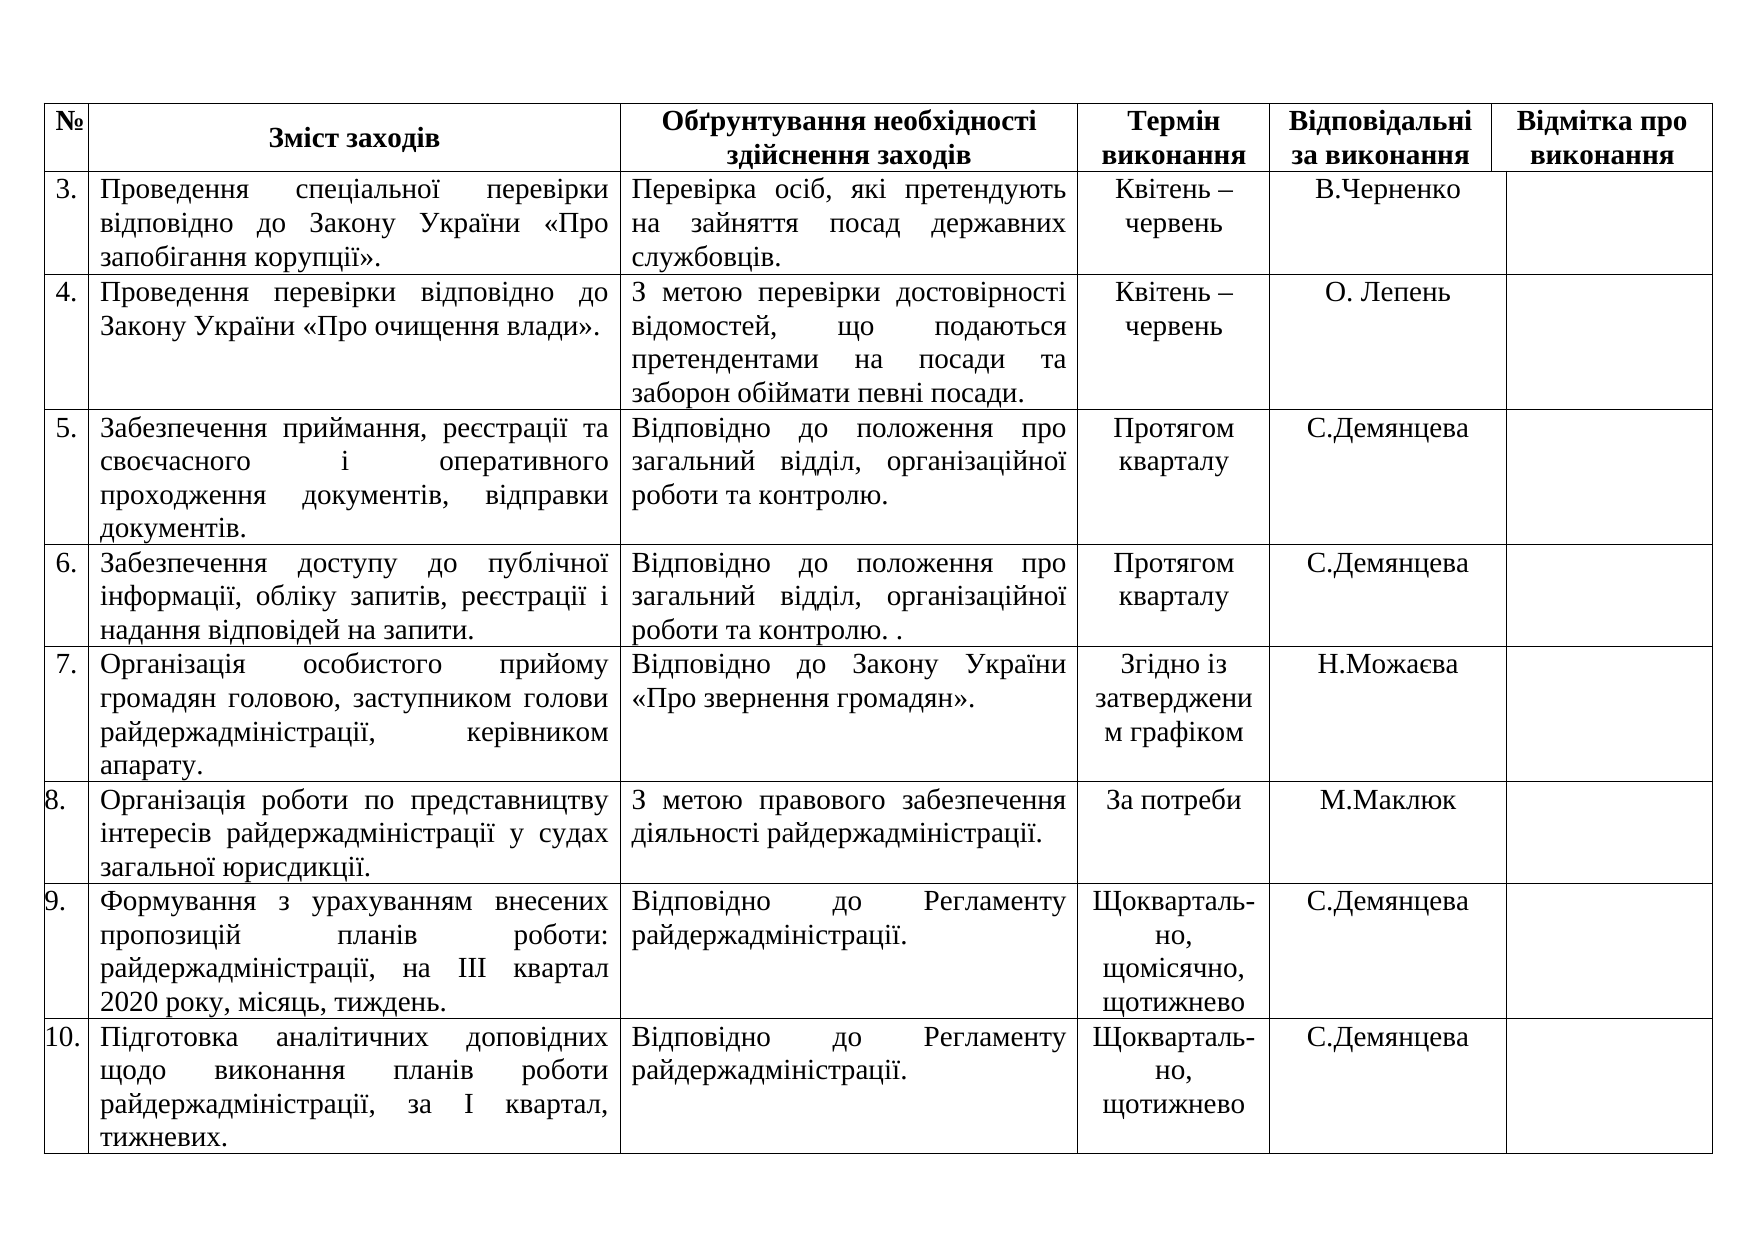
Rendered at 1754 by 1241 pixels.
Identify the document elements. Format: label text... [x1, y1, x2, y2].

table_cell Підготовка аналітичних доповідних щодо виконання планів роботи райдержадміністрації, за І квартал, тижневих. [89, 1019, 620, 1153]
table_cell За потреби [1078, 782, 1269, 882]
table_cell Згідно із затвердженим графіком [1078, 647, 1269, 781]
table_cell М.Маклюк [1270, 782, 1506, 882]
table_cell Протягом кварталу [1078, 410, 1269, 544]
table_cell Відповідно до Регламенту райдержадміністрації. [621, 884, 1077, 1018]
table_cell Квітень – червень [1078, 172, 1269, 273]
table_cell Проведення спеціальної перевірки відповідно до Закону України «Про запобігання корупції». [89, 172, 620, 273]
table_cell З метою перевірки достовірності відомостей, що подаються претендентами на посади та заборон обіймати певні посади. [621, 275, 1077, 409]
table_cell Відповідно до Закону України «Про звернення громадян». [621, 647, 1077, 781]
table_cell [1507, 172, 1712, 273]
table_cell Щокварталь-но, щомісячно, щотижнево [1078, 884, 1269, 1018]
table_cell Протягом кварталу [1078, 545, 1269, 646]
table_cell Організація особистого прийому громадян головою, заступником голови райдержадміністрації, керівником апарату. [89, 647, 620, 781]
table_cell В.Черненко [1270, 172, 1506, 273]
table_cell С.Демянцева [1270, 410, 1506, 544]
table_cell С.Демянцева [1270, 1019, 1506, 1153]
table_cell С.Демянцева [1270, 884, 1506, 1018]
table_cell [1507, 275, 1712, 409]
table_cell [45, 782, 88, 882]
table_cell Відповідно до положення про загальний відділ, організаційної роботи та контролю. [621, 410, 1077, 544]
table_cell [1507, 884, 1712, 1018]
table_cell [1507, 545, 1712, 646]
table_cell [45, 275, 88, 409]
table_header Обґрунтування необхідності здійснення заходів [621, 104, 1077, 171]
table_cell Забезпечення приймання, реєстрації та своєчасного і оперативного проходження документів, відправки документів. [89, 410, 620, 544]
table_header № [45, 104, 88, 171]
table_cell [45, 884, 88, 1018]
table_cell З метою правового забезпечення діяльності райдержадміністрації. [621, 782, 1077, 882]
table_cell О. Лепень [1270, 275, 1506, 409]
table_cell [45, 172, 88, 273]
table_header Зміст заходів [89, 104, 620, 171]
table_cell Відповідно до Регламенту райдержадміністрації. [621, 1019, 1077, 1153]
table_cell [45, 647, 88, 781]
table_cell [45, 410, 88, 544]
table_cell Проведення перевірки відповідно до Закону України «Про очищення влади». [89, 275, 620, 409]
table_cell Щокварталь-но, щотижнево [1078, 1019, 1269, 1153]
table_cell Забезпечення доступу до публічної інформації, обліку запитів, реєстрації і надання відповідей на запити. [89, 545, 620, 646]
table_cell [1507, 410, 1712, 544]
table_cell [45, 545, 88, 646]
table_cell [1507, 782, 1712, 882]
table_cell Н.Можаєва [1270, 647, 1506, 781]
table_cell С.Демянцева [1270, 545, 1506, 646]
table_cell Відповідно до положення про загальний відділ, організаційної роботи та контролю. . [621, 545, 1077, 646]
table_cell Формування з урахуванням внесених пропозицій планів роботи: райдержадміністрації, на IІІ квартал 2020 року, місяць, тиждень. [89, 884, 620, 1018]
table_cell Квітень – червень [1078, 275, 1269, 409]
table_cell [45, 1019, 88, 1153]
table_header Відповідальні за виконання [1270, 104, 1491, 171]
table_cell Організація роботи по представництву інтересів райдержадміністрації у судах загальної юрисдикції. [89, 782, 620, 882]
table_cell [1507, 647, 1712, 781]
table_cell Перевірка осіб, які претендують на зайняття посад державних службовців. [621, 172, 1077, 273]
table_header Відмітка про виконання [1492, 104, 1712, 171]
table_cell [1507, 1019, 1712, 1153]
table_header Термін виконання [1078, 104, 1269, 171]
